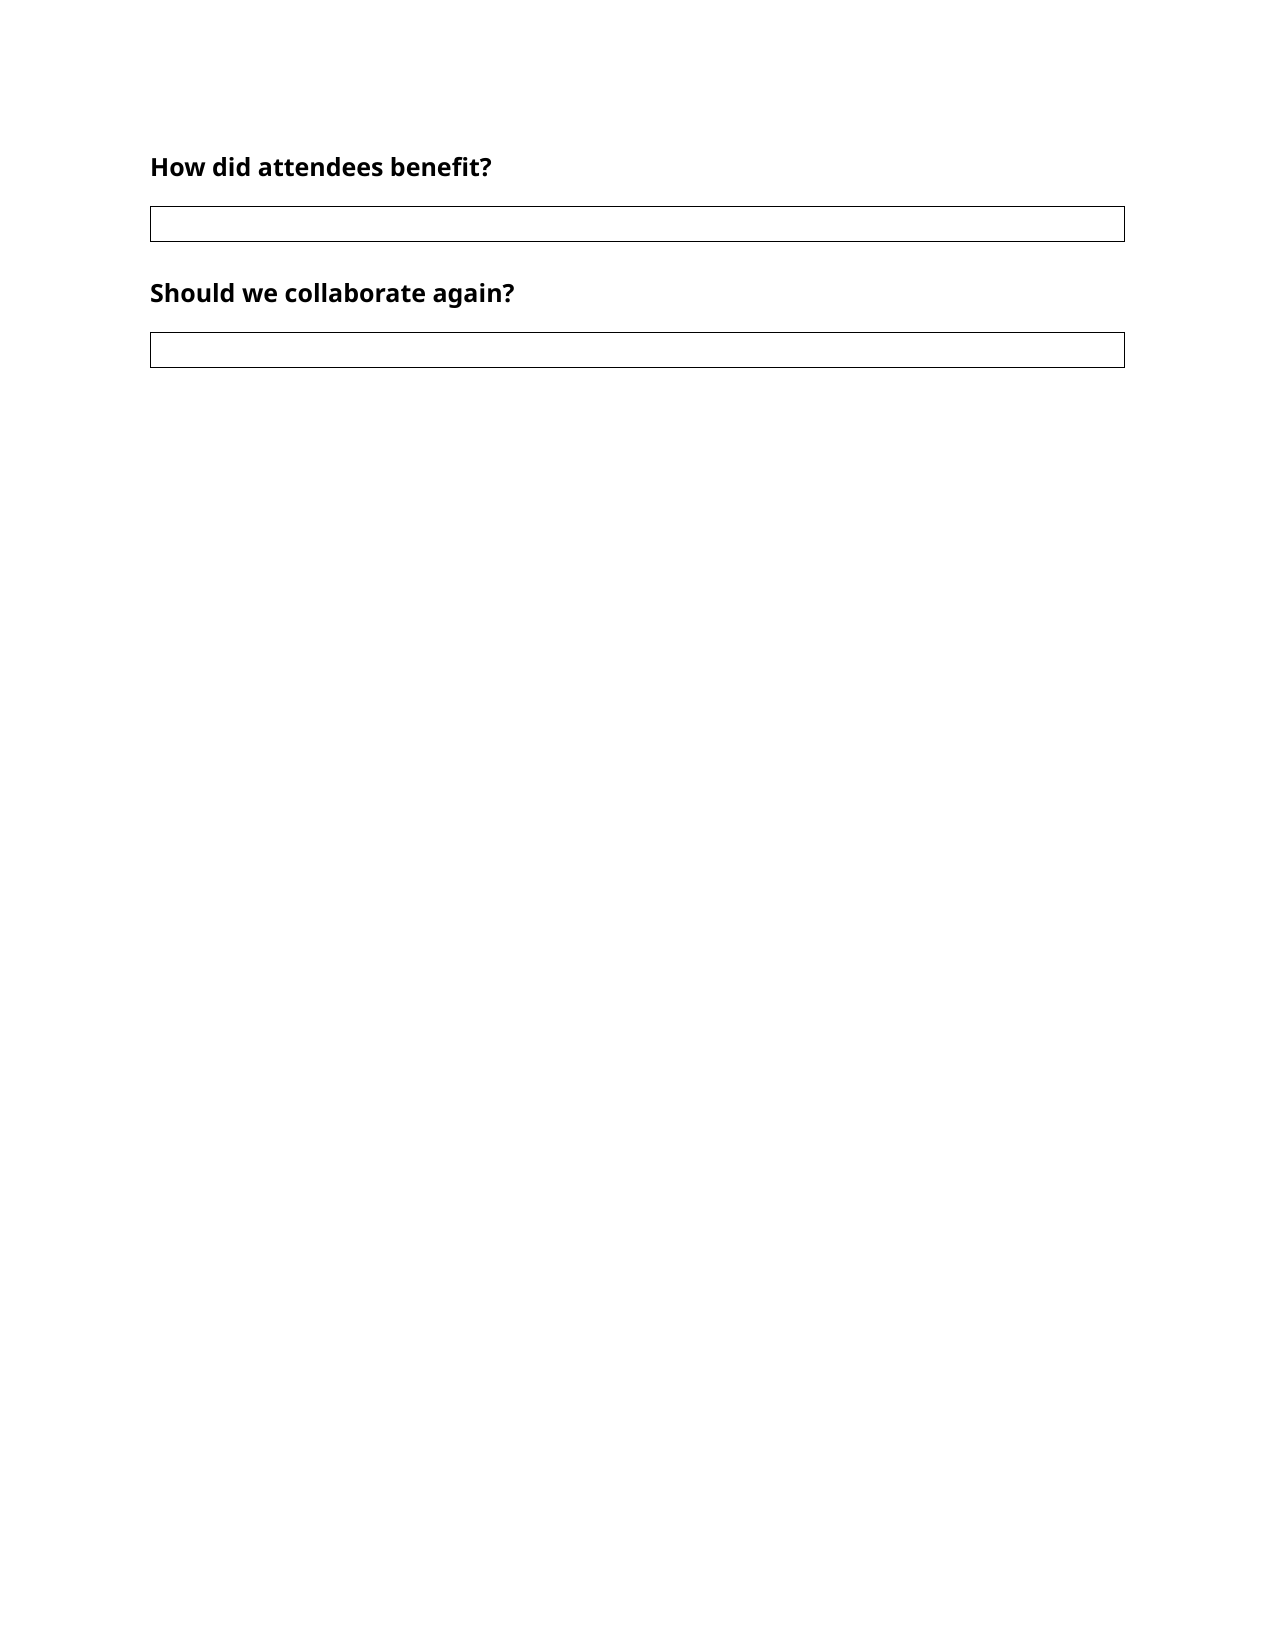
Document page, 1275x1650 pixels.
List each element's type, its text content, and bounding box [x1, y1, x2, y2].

text How did attendees benefit? [150, 150, 1125, 184]
text Should we collaborate again? [150, 276, 1125, 310]
table_header [151, 207, 1124, 241]
table_header [151, 333, 1124, 367]
